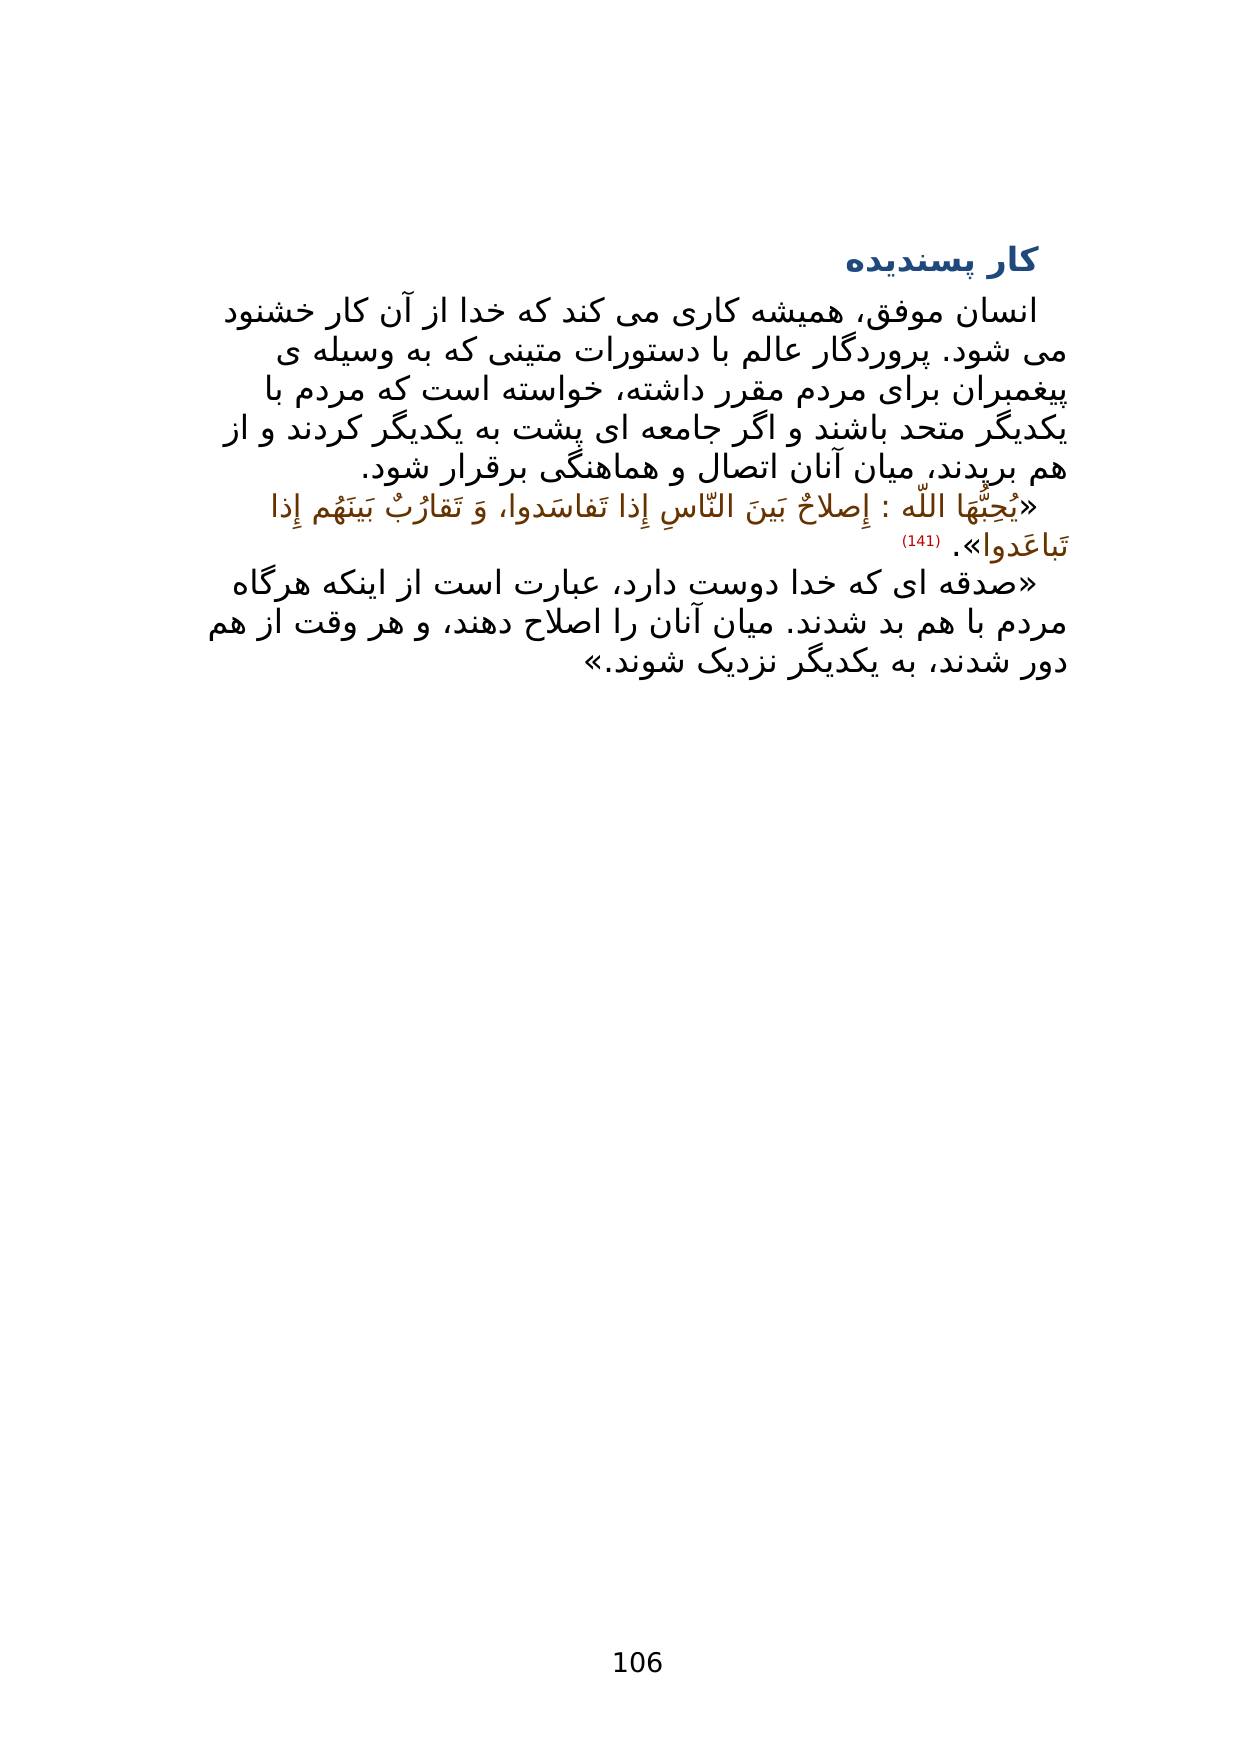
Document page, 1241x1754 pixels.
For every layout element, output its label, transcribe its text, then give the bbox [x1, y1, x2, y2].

text «صدقه ای که خدا دوست دارد، عبارت است از اینکه هرگاه مردم با هم بد شدند. میان آنان را اصلاح دهند، و هر وقت از هم دور شدند، به یکدیگر نزدیک شوند.» [206, 564, 1069, 680]
subtitle کار پسندیده [206, 241, 1069, 279]
text «يُحِبُّهَا اللّه : إِصلاحٌ بَينَ النّاسِ إِذا تَفاسَدوا، وَ تَقارُبٌ بَينَهُم إِذا تَباعَدوا». (141) [206, 486, 1069, 564]
text انسان موفق، همیشه کاری می کند که خدا از آن کار خشنود می شود. پروردگار عالم با دستورات متینی که به وسیله ی پیغمبران برای مردم مقرر داشته، خواسته است که مردم با یکدیگر متحد باشند و اگر جامعه ای پشت به یکدیگر کردند و از هم بریدند، میان آنان اتصال و هماهنگی برقرار شود. [206, 292, 1069, 486]
